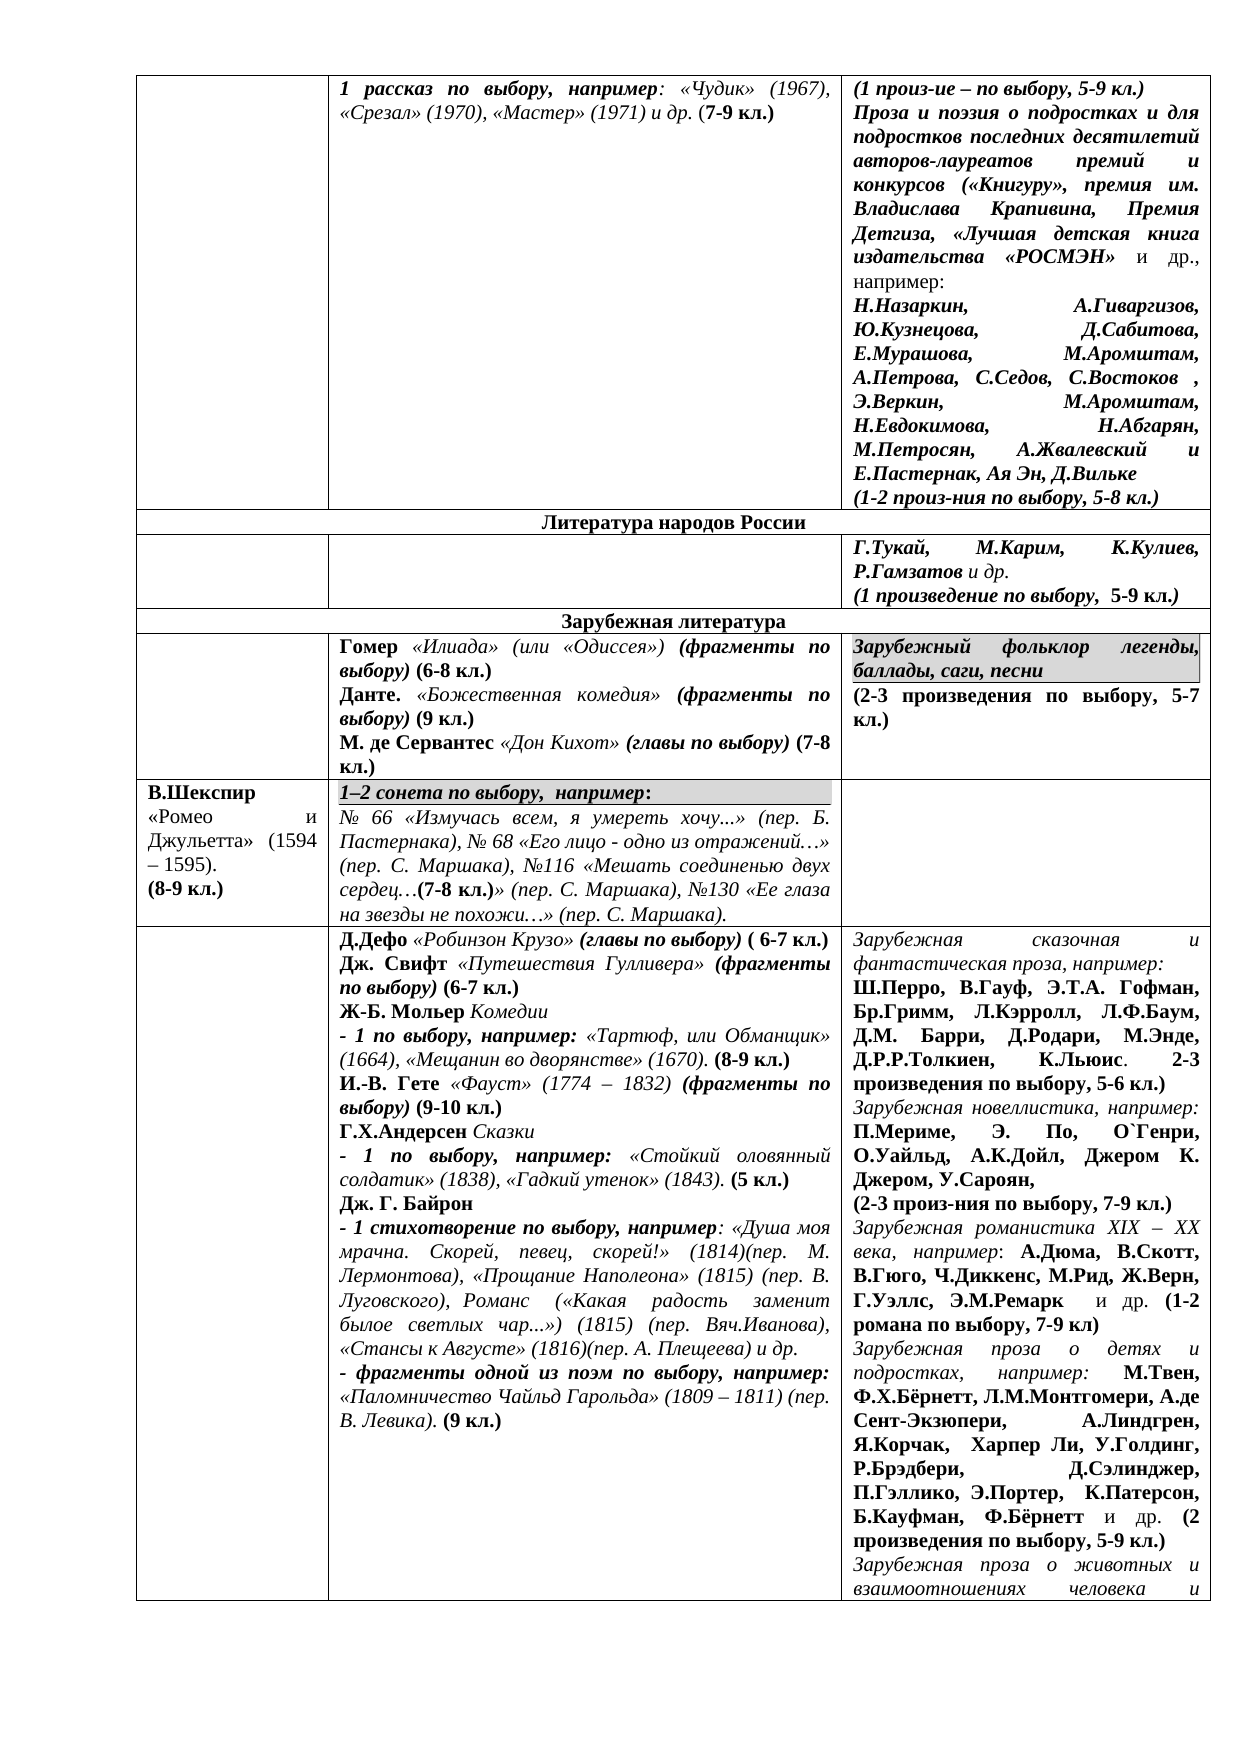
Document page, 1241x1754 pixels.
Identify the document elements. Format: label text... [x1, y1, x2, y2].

table_cell В.Шекспир «Ромео и Джульетта» (1594 – 1595). (8-9 кл.) [137, 780, 328, 926]
table_cell [137, 634, 328, 779]
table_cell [329, 76, 841, 509]
table_cell [842, 780, 1210, 926]
table_cell [137, 76, 328, 509]
table_cell 1–2 сонета по выбору, например: № 66 «Измучась всем, я умереть хочу...» (пер. Б. Пастернака), № 68 «Его лицо - одно из отражений…» (пер. С. Маршака), №116 «Мешать соединенью двух сердец…(7-8 кл.)» (пер. С. Маршака), №130 «Ее глаза на звезды не похожи…» (пер. С. Маршака). [329, 780, 841, 926]
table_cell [137, 927, 328, 1600]
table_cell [842, 76, 1210, 509]
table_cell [842, 927, 1210, 1600]
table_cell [329, 927, 841, 1600]
table_cell Г.Тукай, М.Карим, К.Кулиев, Р.Гамзатов и др. (1 произведение по выбору, 5-9 кл.) [842, 535, 1210, 607]
table_cell [137, 535, 328, 607]
table_cell Литература народов России [137, 510, 1210, 534]
table_cell Зарубежный фольклор легенды, баллады, саги, песни (2-3 произведения по выбору, 5-7 кл.) [842, 634, 1210, 779]
table_cell [329, 535, 841, 607]
table_cell Зарубежная литература [137, 609, 1210, 633]
table_cell Гомер «Илиада» (или «Одиссея») (фрагменты по выбору) (6-8 кл.) Данте. «Божественная комедия» (фрагменты по выбору) (9 кл.) М. де Сервантес «Дон Кихот» (главы по выбору) (7-8 кл.) [329, 634, 841, 779]
